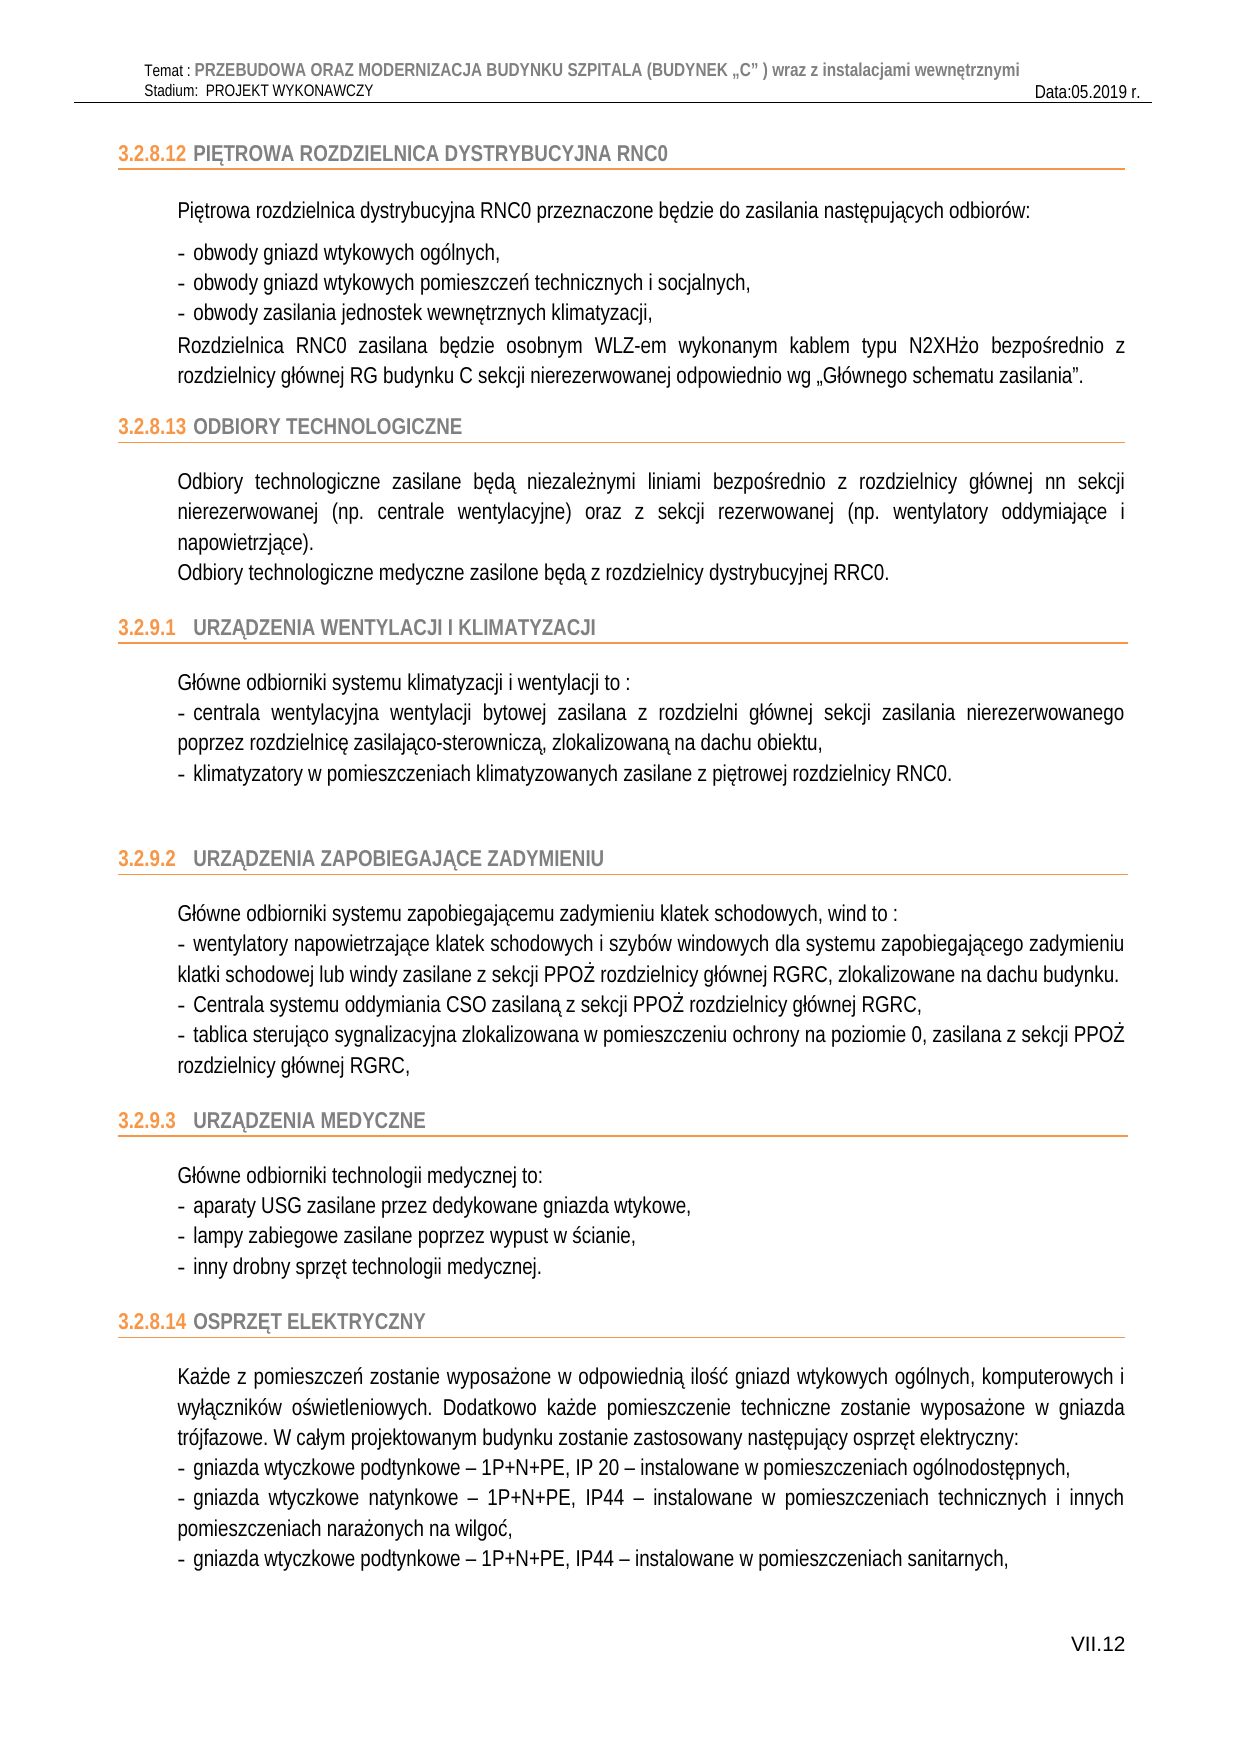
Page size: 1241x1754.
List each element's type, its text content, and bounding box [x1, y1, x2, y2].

text Rozdzielnica RNC0 zasilana będzie osobnym WLZ-em wykonanym kablem typu N2XHżo bezpośrednio z rozdzielnicy głównej RG budynku C sekcji nierezerwowanej odpowiednio wg „Głównego schematu zasilania”. [177, 330, 1125, 388]
subtitle URZĄDZENIA WENTYLACJI I KLIMATYZACJI [118, 614, 1128, 642]
subtitle ODBIORY TECHNOLOGICZNE [118, 413, 1125, 442]
list klimatyzatory w pomieszczeniach klimatyzowanych zasilane z piętrowej rozdzielnicy RNC0. [177, 759, 1125, 786]
text Odbiory technologiczne zasilane będą niezależnymi liniami bezpośrednio z rozdzielnicy głównej nn sekcji nierezerwowanej (np. centrale wentylacyjne) oraz z sekcji rezerwowanej (np. wentylatory oddymiające i napowietrzjące). [177, 468, 1125, 555]
text Piętrowa rozdzielnica dystrybucyjna RNC0 przeznaczone będzie do zasilania następujących odbiorów: [177, 195, 1125, 224]
list gniazda wtyczkowe podtynkowe – 1P+N+PE, IP 20 – instalowane w pomieszczeniach ogólnodostępnych, [177, 1454, 1125, 1480]
list obwody gniazd wtykowych ogólnych, [177, 238, 1125, 265]
subtitle PIĘTROWA ROZDZIELNICA DYSTRYBUCYJNA RNC0 [118, 140, 1125, 168]
list obwody zasilania jednostek wewnętrznych klimatyzacji, [177, 299, 1125, 326]
subtitle URZĄDZENIA ZAPOBIEGAJĄCE ZADYMIENIU [118, 845, 1128, 874]
subtitle URZĄDZENIA MEDYCZNE [118, 1107, 1128, 1135]
list gniazda wtyczkowe podtynkowe – 1P+N+PE, IP44 – instalowane w pomieszczeniach sanitarnych, [177, 1545, 1125, 1571]
text Główne odbiorniki systemu zapobiegającemu zadymieniu klatek schodowych, wind to : [177, 900, 1125, 927]
list wentylatory napowietrzające klatek schodowych i szybów windowych dla systemu zapobiegającego zadymieniu klatki schodowej lub windy zasilane z sekcji PPOŻ rozdzielnicy głównej RGRC, zlokalizowane na dachu budynku. [177, 930, 1125, 987]
list Centrala systemu oddymiania CSO zasilaną z sekcji PPOŻ rozdzielnicy głównej RGRC, [177, 991, 1125, 1017]
list gniazda wtyczkowe natynkowe – 1P+N+PE, IP44 – instalowane w pomieszczeniach technicznych i innych pomieszczeniach narażonych na wilgoć, [177, 1484, 1125, 1541]
list tablica sterująco sygnalizacyjna zlokalizowana w pomieszczeniu ochrony na poziomie 0, zasilana z sekcji PPOŻ rozdzielnicy głównej RGRC, [177, 1021, 1125, 1078]
list aparaty USG zasilane przez dedykowane gniazda wtykowe, [177, 1192, 1125, 1218]
text Główne odbiorniki systemu klimatyzacji i wentylacji to : [177, 669, 1125, 695]
list lampy zabiegowe zasilane poprzez wypust w ścianie, [177, 1222, 1125, 1249]
text Każde z pomieszczeń zostanie wyposażone w odpowiednią ilość gniazd wtykowych ogólnych, komputerowych i wyłączników oświetleniowych. Dodatkowo każde pomieszczenie techniczne zostanie wyposażone w gniazda trójfazowe. W całym projektowanym budynku zostanie zastosowany następujący osprzęt elektryczny: [177, 1363, 1125, 1450]
text Odbiory technologiczne medyczne zasilone będą z rozdzielnicy dystrybucyjnej RRC0. [177, 559, 1125, 585]
subtitle OSPRZĘT ELEKTRYCZNY [118, 1308, 1125, 1337]
list centrala wentylacyjna wentylacji bytowej zasilana z rozdzielni głównej sekcji zasilania nierezerwowanego poprzez rozdzielnicę zasilająco-sterowniczą, zlokalizowaną na dachu obiektu, [177, 699, 1125, 756]
list inny drobny sprzęt technologii medycznej. [177, 1253, 1125, 1279]
list obwody gniazd wtykowych pomieszczeń technicznych i socjalnych, [177, 269, 1125, 295]
text Główne odbiorniki technologii medycznej to: [177, 1162, 1125, 1188]
